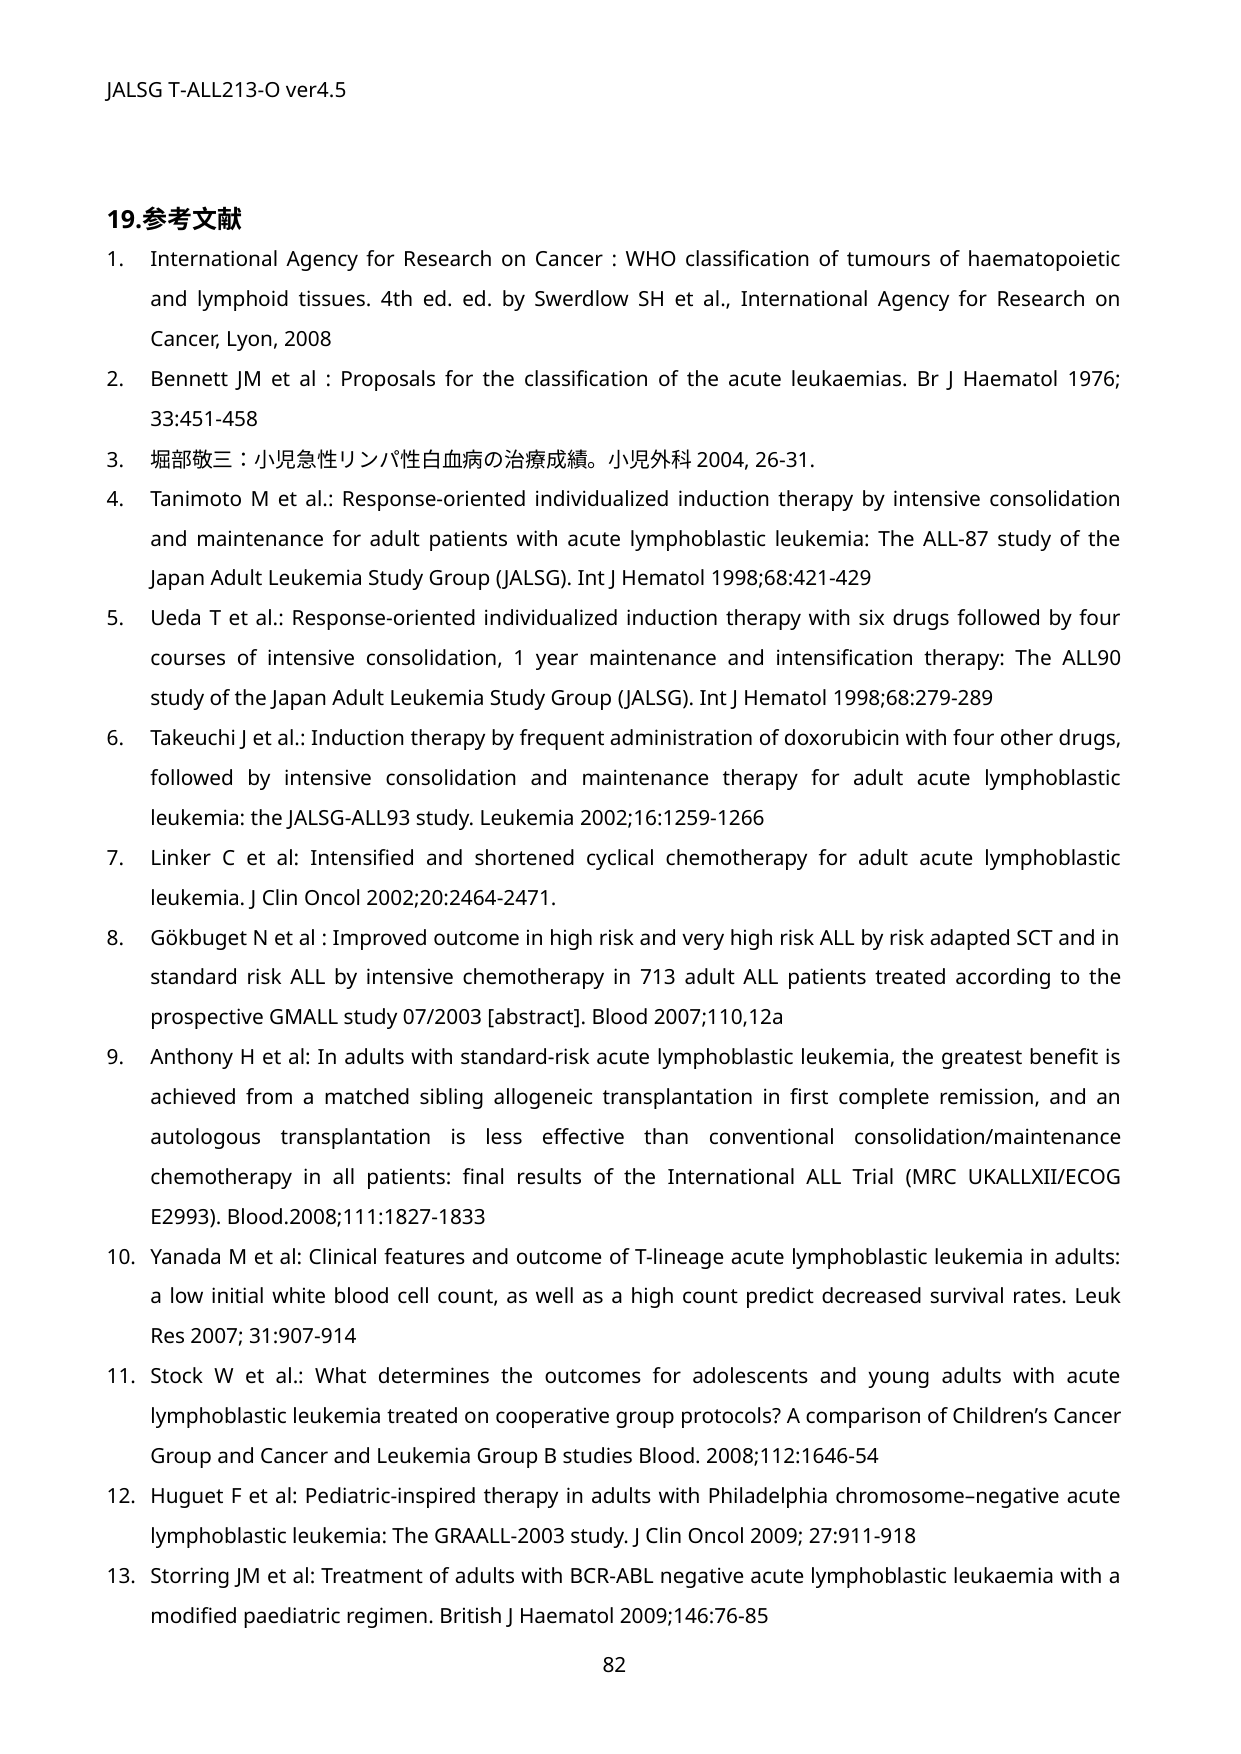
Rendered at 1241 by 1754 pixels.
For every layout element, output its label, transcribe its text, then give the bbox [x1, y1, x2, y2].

list Stock W et al.: What determines the outcomes for adolescents and young adults with acute lymphoblastic leukemia treated on cooperative group protocols? A comparison of Children’s Cancer Group and Cancer and Leukemia Group B studies Blood. 2008;112:1646-54 [106, 1356, 1122, 1475]
list Storring JM et al: Treatment of adults with BCR-ABL negative acute lymphoblastic leukaemia with a modified paediatric regimen. British J Haematol 2009;146:76-85 [106, 1555, 1122, 1635]
subtitle 19.参考文献 [106, 199, 1122, 239]
list Linker C et al: Intensified and shortened cyclical chemotherapy for adult acute lymphoblastic leukemia. J Clin Oncol 2002;20:2464-2471. [106, 837, 1122, 917]
list Yanada M et al: Clinical features and outcome of T-lineage acute lymphoblastic leukemia in adults: a low initial white blood cell count, as well as a high count predict decreased survival rates. Leuk Res 2007; 31:907-914 [106, 1236, 1122, 1356]
list Huguet F et al: Pediatric-inspired therapy in adults with Philadelphia chromosome–negative acute lymphoblastic leukemia: The GRAALL-2003 study. J Clin Oncol 2009; 27:911-918 [106, 1475, 1122, 1555]
list Ueda T et al.: Response-oriented individualized induction therapy with six drugs followed by four courses of intensive consolidation, 1 year maintenance and intensification therapy: The ALL90 study of the Japan Adult Leukemia Study Group (JALSG). Int J Hematol 1998;68:279-289 [106, 598, 1122, 717]
list International Agency for Research on Cancer : WHO classification of tumours of haematopoietic and lymphoid tissues. 4th ed. ed. by Swerdlow SH et al., International Agency for Research on Cancer, Lyon, 2008 [106, 239, 1122, 358]
list Anthony H et al: In adults with standard-risk acute lymphoblastic leukemia, the greatest benefit is achieved from a matched sibling allogeneic transplantation in first complete remission, and an autologous transplantation is less effective than conventional consolidation/maintenance chemotherapy in all patients: final results of the International ALL Trial (MRC UKALLXII/ECOG E2993). Blood.2008;111:1827-1833 [106, 1037, 1122, 1236]
list Bennett JM et al : Proposals for the classification of the acute leukaemias. Br J Haematol 1976; 33:451-458 [106, 358, 1122, 438]
list Tanimoto M et al.: Response-oriented individualized induction therapy by intensive consolidation and maintenance for adult patients with acute lymphoblastic leukemia: The ALL-87 study of the Japan Adult Leukemia Study Group (JALSG). Int J Hematol 1998;68:421-429 [106, 478, 1122, 598]
list Gökbuget N et al : Improved outcome in high risk and very high risk ALL by risk adapted SCT and in standard risk ALL by intensive chemotherapy in 713 adult ALL patients treated according to the prospective GMALL study 07/2003 [abstract]. Blood 2007;110,12a [106, 917, 1122, 1037]
list Takeuchi J et al.: Induction therapy by frequent administration of doxorubicin with four other drugs, followed by intensive consolidation and maintenance therapy for adult acute lymphoblastic leukemia: the JALSG-ALL93 study. Leukemia 2002;16:1259-1266 [106, 717, 1122, 837]
list 堀部敬三：小児急性リンパ性白血病の治療成績。小児外科 2004, 26-31. [106, 438, 1122, 478]
